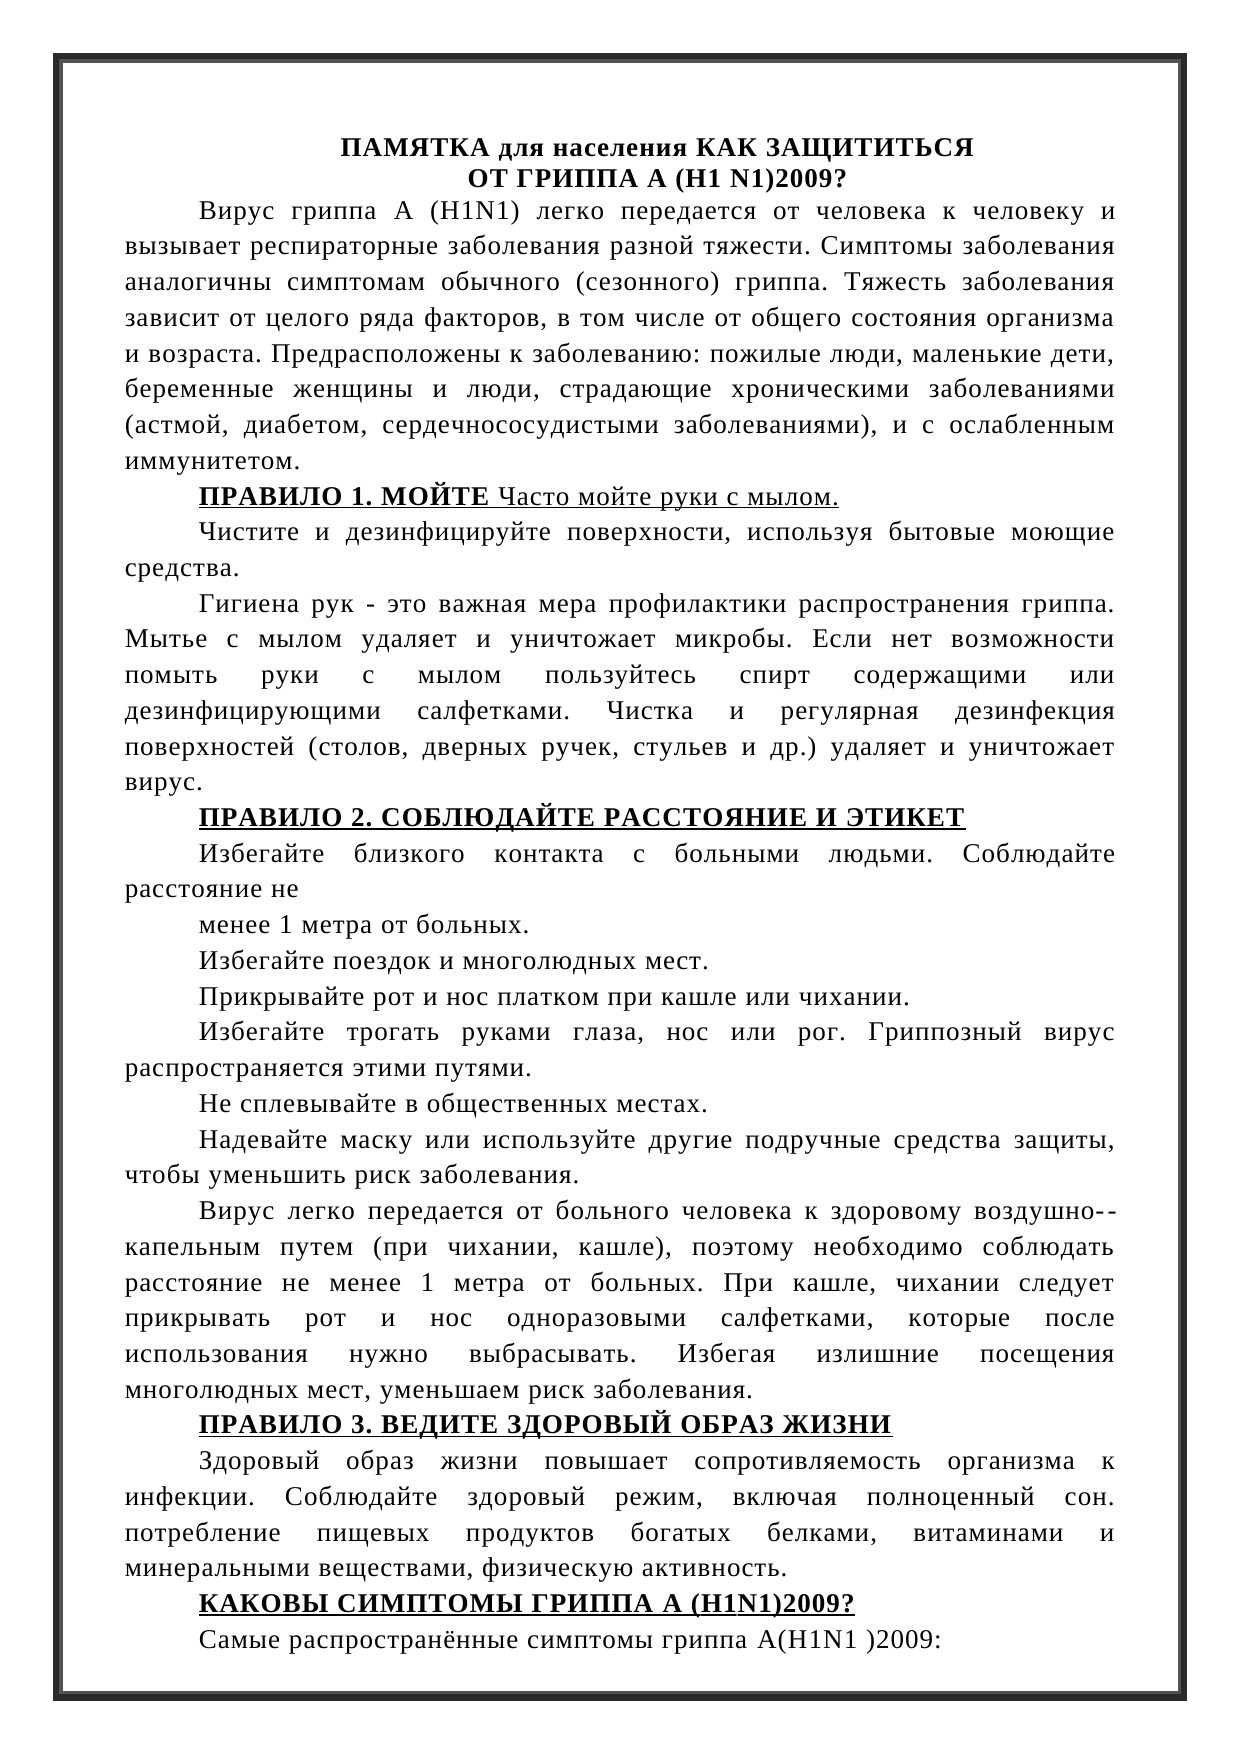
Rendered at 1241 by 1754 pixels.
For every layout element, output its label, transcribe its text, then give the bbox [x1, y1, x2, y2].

text Самые распространённые симптомы гриппа A(H1N1 )2009: [124, 1623, 1116, 1654]
text Избегайте поездок и многолюдных мест. [124, 944, 1116, 975]
text Вирус гриппа A (H1N1) легко передается от человека к человеку и вызывает респираторные заболевания разной тяжести. Симптомы заболевания аналогичны симптомам обычного (сезонного) гриппа. Тяжесть заболевания зависит от целого ряда факторов, в том числе от общего состояния организма и возраста. Предрасположены к заболеванию: пожилые люди, маленькие дети, беременные женщины и люди, страдающие хроническими заболеваниями (астмой, диабетом, сердечнососудистыми заболеваниями), и с ослабленным иммунитетом. [124, 194, 1116, 475]
text ПРАВИЛО 1. МОЙТЕ Часто мойте руки с мылом. [124, 479, 1116, 511]
text Вирус легко передается от больного человека к здоровому воздушно-капельным путем (при чихании, кашле), поэтому необходимо соблюдать расстояние не менее 1 метра от больных. При кашле, чихании следует прикрывать рот и нос одноразовыми салфетками, которые после использования нужно выбрасывать. Избегая излишние посещения многолюдных мест, уменьшаем риск заболевания. [124, 1194, 1116, 1404]
text ПАМЯТКА для населения КАК ЗАЩИТИТЬСЯ [124, 131, 1116, 163]
text ПРАВИЛО 2. СОБЛЮДАЙТЕ РАССТОЯНИЕ И ЭТИКЕТ [124, 801, 1116, 832]
text КАКОВЫ СИМПТОМЫ ГРИППА A (H1N1)2009? [124, 1587, 1116, 1618]
text Прикрывайте рот и нос платком при кашле или чихании. [124, 980, 1116, 1011]
text Чистите и дезинфицируйте поверхности, используя бытовые моющие средства. [124, 515, 1116, 582]
text Гигиена рук - это важная мера профилактики распространения гриппа. Мытье с мылом удаляет и уничтожает микробы. Если нет возможности помыть руки с мылом пользуйтесь спирт содержащими или дезинфицирующими салфетками. Чистка и регулярная дезинфекция поверхностей (столов, дверных ручек, стульев и др.) удаляет и уничтожает вирус. [124, 587, 1116, 797]
text Надевайте маску или используйте другие подручные средства защиты, чтобы уменьшить риск заболевания. [124, 1123, 1116, 1189]
text Избегайте трогать руками глаза, нос или рог. Гриппозный вирус распространяется этими путями. [124, 1016, 1116, 1082]
text Здоровый образ жизни повышает сопротивляемость организма к инфекции. Соблюдайте здоровый режим, включая полноценный сон. потребление пищевых продуктов богатых белками, витаминами и минеральными веществами, физическую активность. [124, 1444, 1116, 1583]
text ПРАВИЛО 3. ВЕДИТЕ ЗДОРОВЫЙ ОБРАЗ ЖИЗНИ [124, 1408, 1116, 1440]
text менее 1 метра от больных. [124, 908, 1116, 939]
text ОТ ГРИППА А (Н1 N1)2009? [124, 163, 1116, 194]
text Избегайте близкого контакта с больными людьми. Соблюдайте расстояние не [124, 837, 1116, 904]
text Не сплевывайте в общественных местах. [124, 1087, 1116, 1118]
